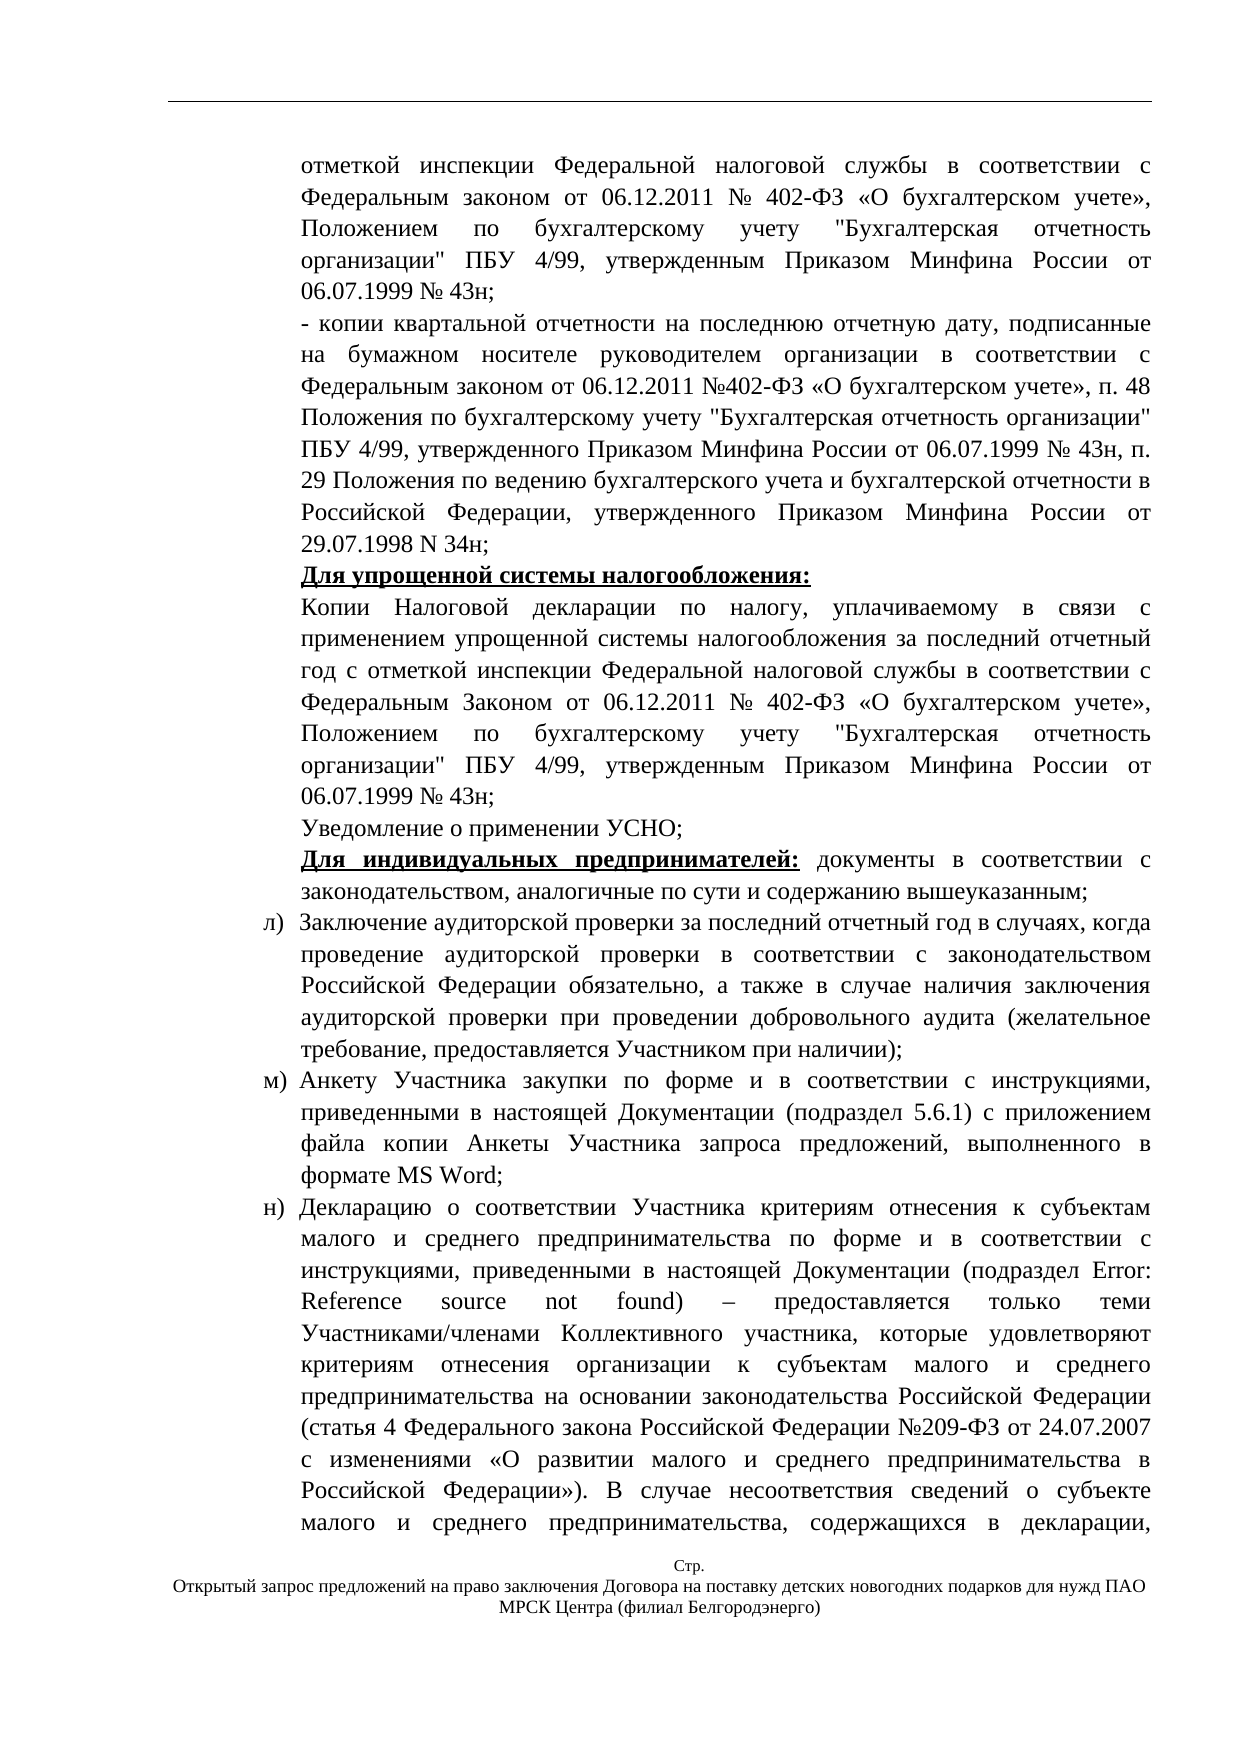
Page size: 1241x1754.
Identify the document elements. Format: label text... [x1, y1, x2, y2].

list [263, 1192, 1152, 1536]
text - копии квартальной отчетности на последнюю отчетную дату, подписанные на бумажном носителе руководителем организации в соответствии с Федеральным законом от 06.12.2011 №402-ФЗ «О бухгалтерском учете», п. 48 Положения по бухгалтерскому учету "Бухгалтерская отчетность организации" ПБУ 4/99, утвержденного Приказом Минфина России от 06.07.1999 № 43н, п. 29 Положения по ведению бухгалтерского учета и бухгалтерской отчетности в Российской Федерации, утвержденного Приказом Минфина России от 29.07.1998 N 34н; [301, 308, 1152, 557]
text Уведомление о применении УСНО; [301, 813, 1152, 842]
text Для упрощенной системы налогообложения: [301, 560, 1152, 589]
list Заключение аудиторской проверки за последний отчетный год в случаях, когда проведение аудиторской проверки в соответствии с законодательством Российской Федерации обязательно, а также в случае наличия заключения аудиторской проверки при проведении добровольного аудита (желательное требование, предоставляется Участником при наличии); [263, 907, 1152, 1062]
text Копии Налоговой декларации по налогу, уплачиваемому в связи с применением упрощенной системы налогообложения за последний отчетный год с отметкой инспекции Федеральной налоговой службы в соответствии с Федеральным Законом от 06.12.2011 № 402-ФЗ «О бухгалтерском учете», Положением по бухгалтерскому учету "Бухгалтерская отчетность организации" ПБУ 4/99, утвержденным Приказом Минфина России от 06.07.1999 № 43н; [301, 592, 1152, 810]
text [301, 150, 1152, 305]
text Для индивидуальных предпринимателей: документы в соответствии с законодательством, аналогичные по сути и содержанию вышеуказанным; [301, 844, 1152, 905]
